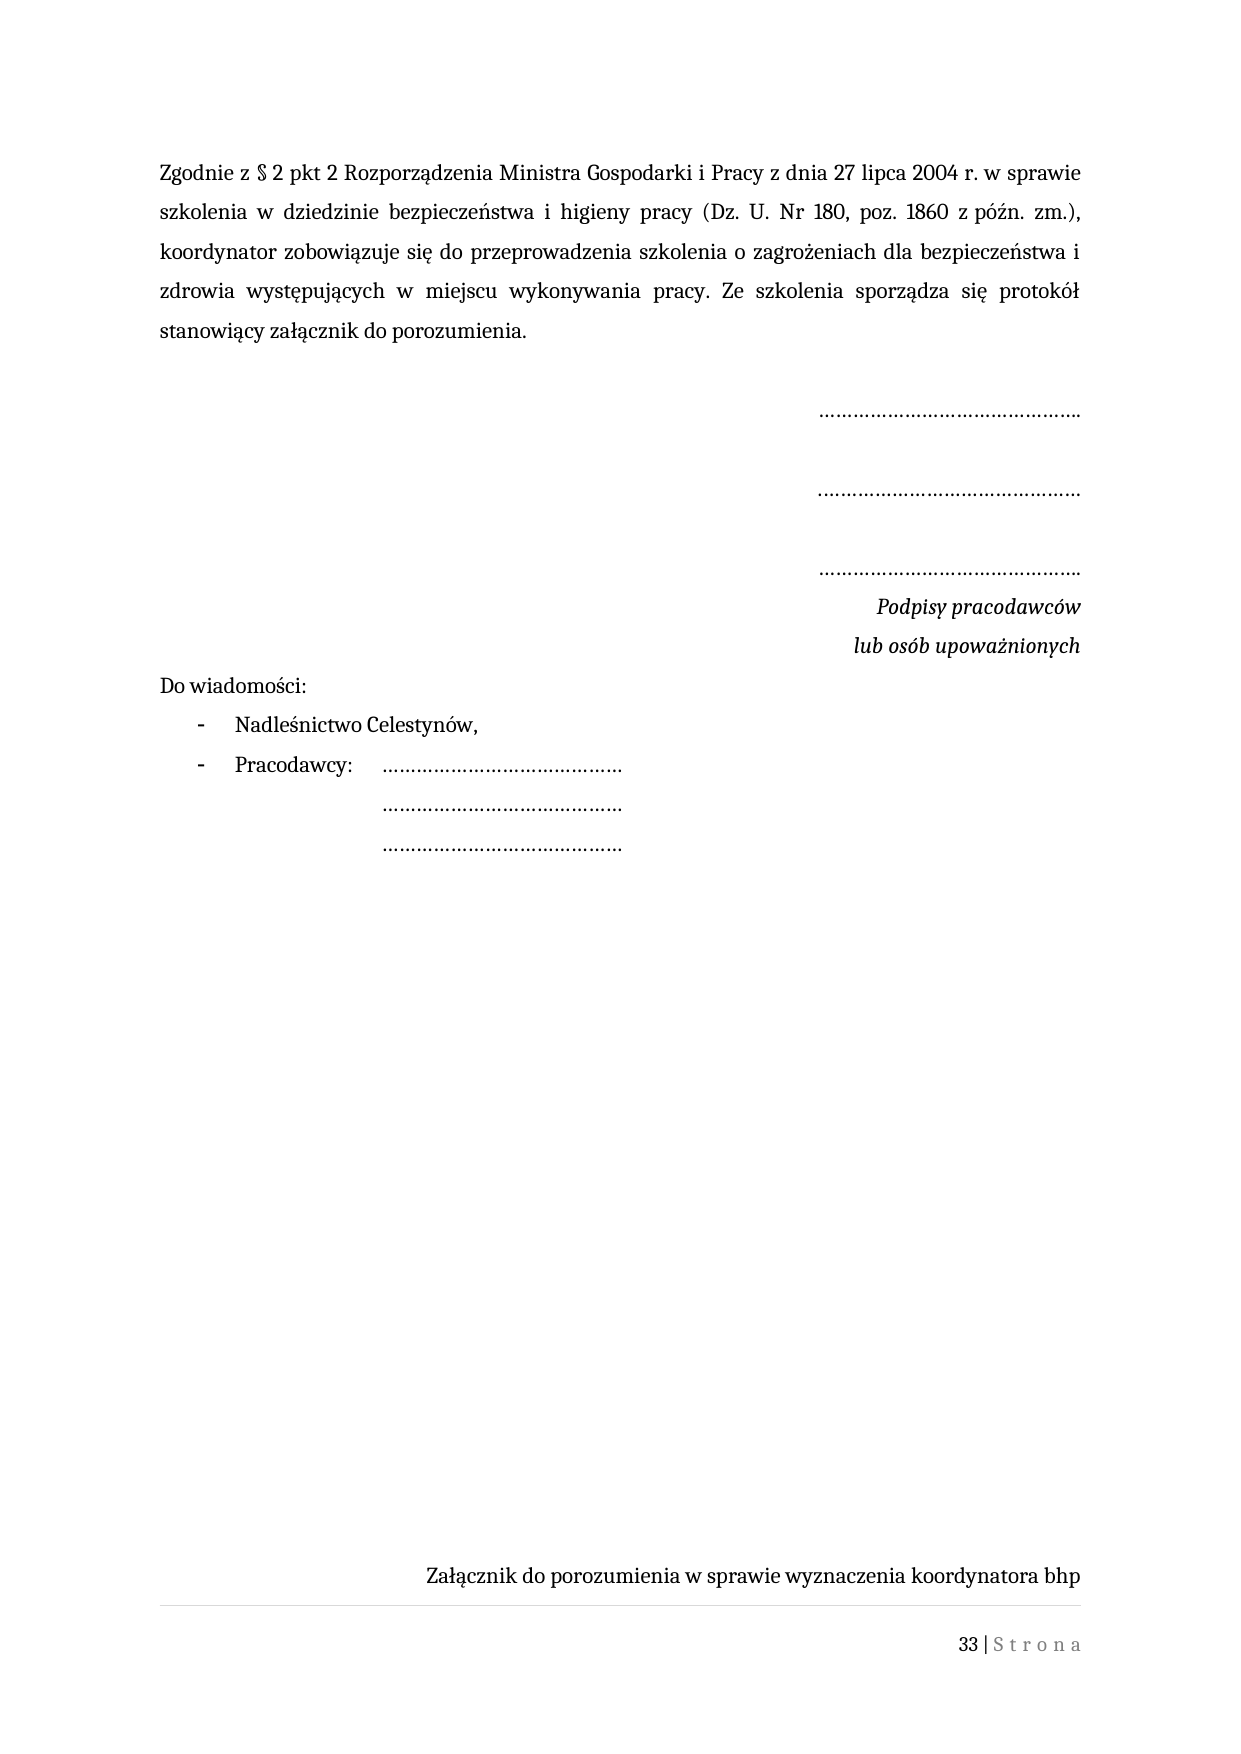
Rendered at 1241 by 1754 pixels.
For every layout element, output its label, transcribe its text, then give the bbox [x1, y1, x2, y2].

text Do wiadomości: [159, 673, 1081, 699]
list Nadleśnictwo Celestynów, [197, 712, 1081, 738]
text .……………………………………… [159, 475, 1081, 502]
text ………………………………………. [159, 554, 1081, 581]
text …………………………………… [381, 831, 1081, 857]
text Zgodnie z § 2 pkt 2 Rozporządzenia Ministra Gospodarki i Pracy z dnia 27 lipca 2004 r. w sprawie szkolenia w dziedzinie bezpieczeństwa i higieny pracy (Dz. U. Nr 180, poz. 1860 z późn. zm.), koordynator zobowiązuje się do przeprowadzenia szkolenia o zagrożeniach dla bezpieczeństwa i zdrowia występujących w miejscu wykonywania pracy. Ze szkolenia sporządza się protokół stanowiący załącznik do porozumienia. [159, 159, 1081, 344]
text ………………………………………. [159, 396, 1081, 423]
text Podpisy pracodawców [159, 594, 1081, 620]
text lub osób upoważnionych [159, 633, 1081, 659]
text Załącznik do porozumienia w sprawie wyznaczenia koordynatora bhp [159, 1563, 1081, 1589]
list Pracodawcy: …………………………………… [197, 752, 1081, 778]
text …………………………………… [381, 791, 1081, 817]
